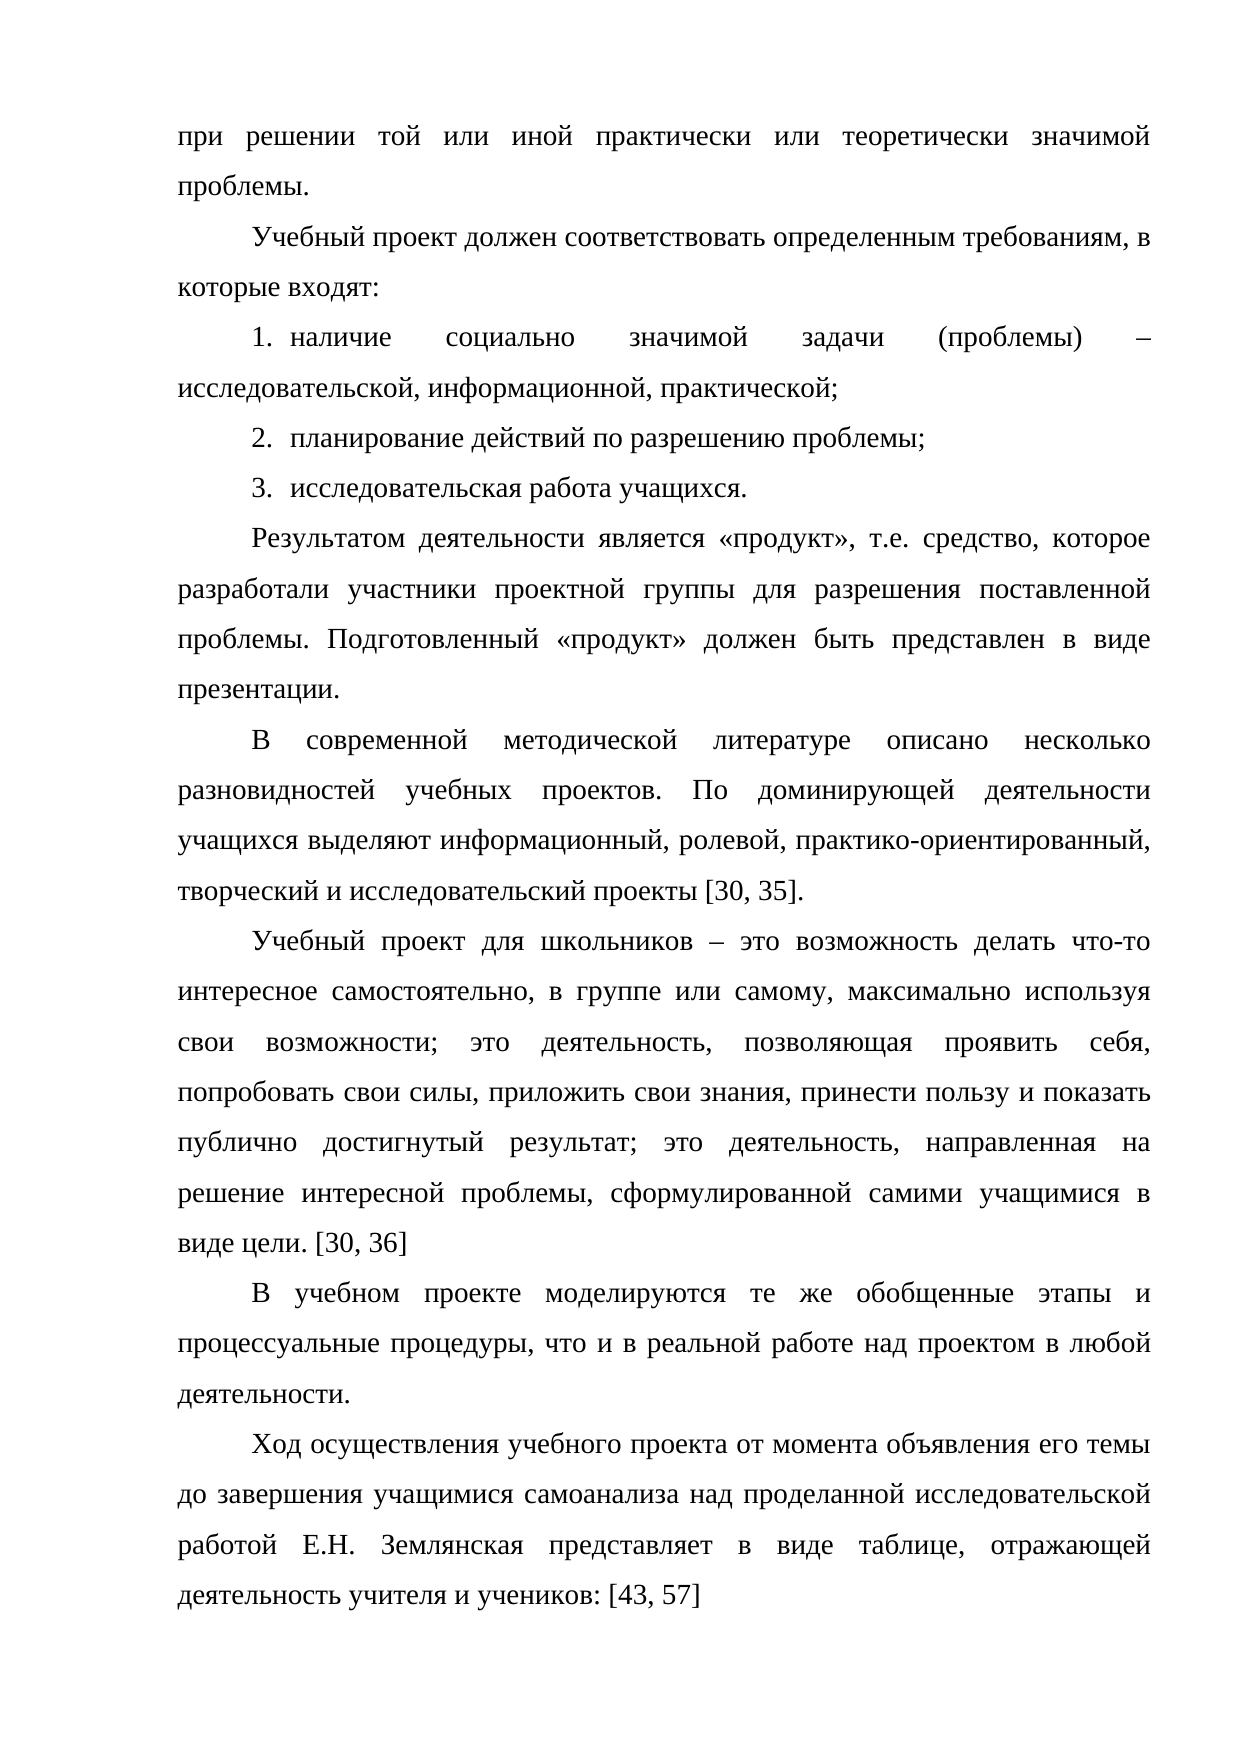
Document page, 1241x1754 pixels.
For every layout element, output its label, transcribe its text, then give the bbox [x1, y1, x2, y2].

text Ход осуществления учебного проекта от момента объявления его темы до завершения учащимися самоанализа над проделанной исследовательской работой Е.Н. Землянская представляет в виде таблице, отражающей деятельность учителя и учеников: [43, 57] [177, 1426, 1152, 1611]
text Учебный проект для школьников – это возможность делать что-то интересное самостоятельно, в группе или самому, максимально используя свои возможности; это деятельность, позволяющая проявить себя, попробовать свои силы, приложить свои знания, принести пользу и показать публично достигнутый результат; это деятельность, направленная на решение интересной проблемы, сформулированной самими учащимися в виде цели. [30, 36] [177, 923, 1152, 1258]
text В современной методической литературе описано несколько разновидностей учебных проектов. По доминирующей деятельности учащихся выделяют информационный, ролевой, практико-ориентированный, творческий и исследовательский проекты [30, 35]. [177, 722, 1152, 906]
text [177, 118, 1152, 202]
list планирование действий по разрешению проблемы; [177, 420, 1152, 453]
text В учебном проекте моделируются те же обобщенные этапы и процессуальные процедуры, что и в реальной работе над проектом в любой деятельности. [177, 1275, 1152, 1409]
text Учебный проект должен соответствовать определенным требованиям, в которые входят: [177, 219, 1152, 303]
text Результатом деятельности является «продукт», т.е. средство, которое разработали участники проектной группы для разрешения поставленной проблемы. Подготовленный «продукт» должен быть представлен в виде презентации. [177, 521, 1152, 705]
list наличие социально значимой задачи (проблемы) – исследовательской, информационной, практической; [177, 319, 1152, 403]
list исследовательская работа учащихся. [177, 470, 1152, 504]
